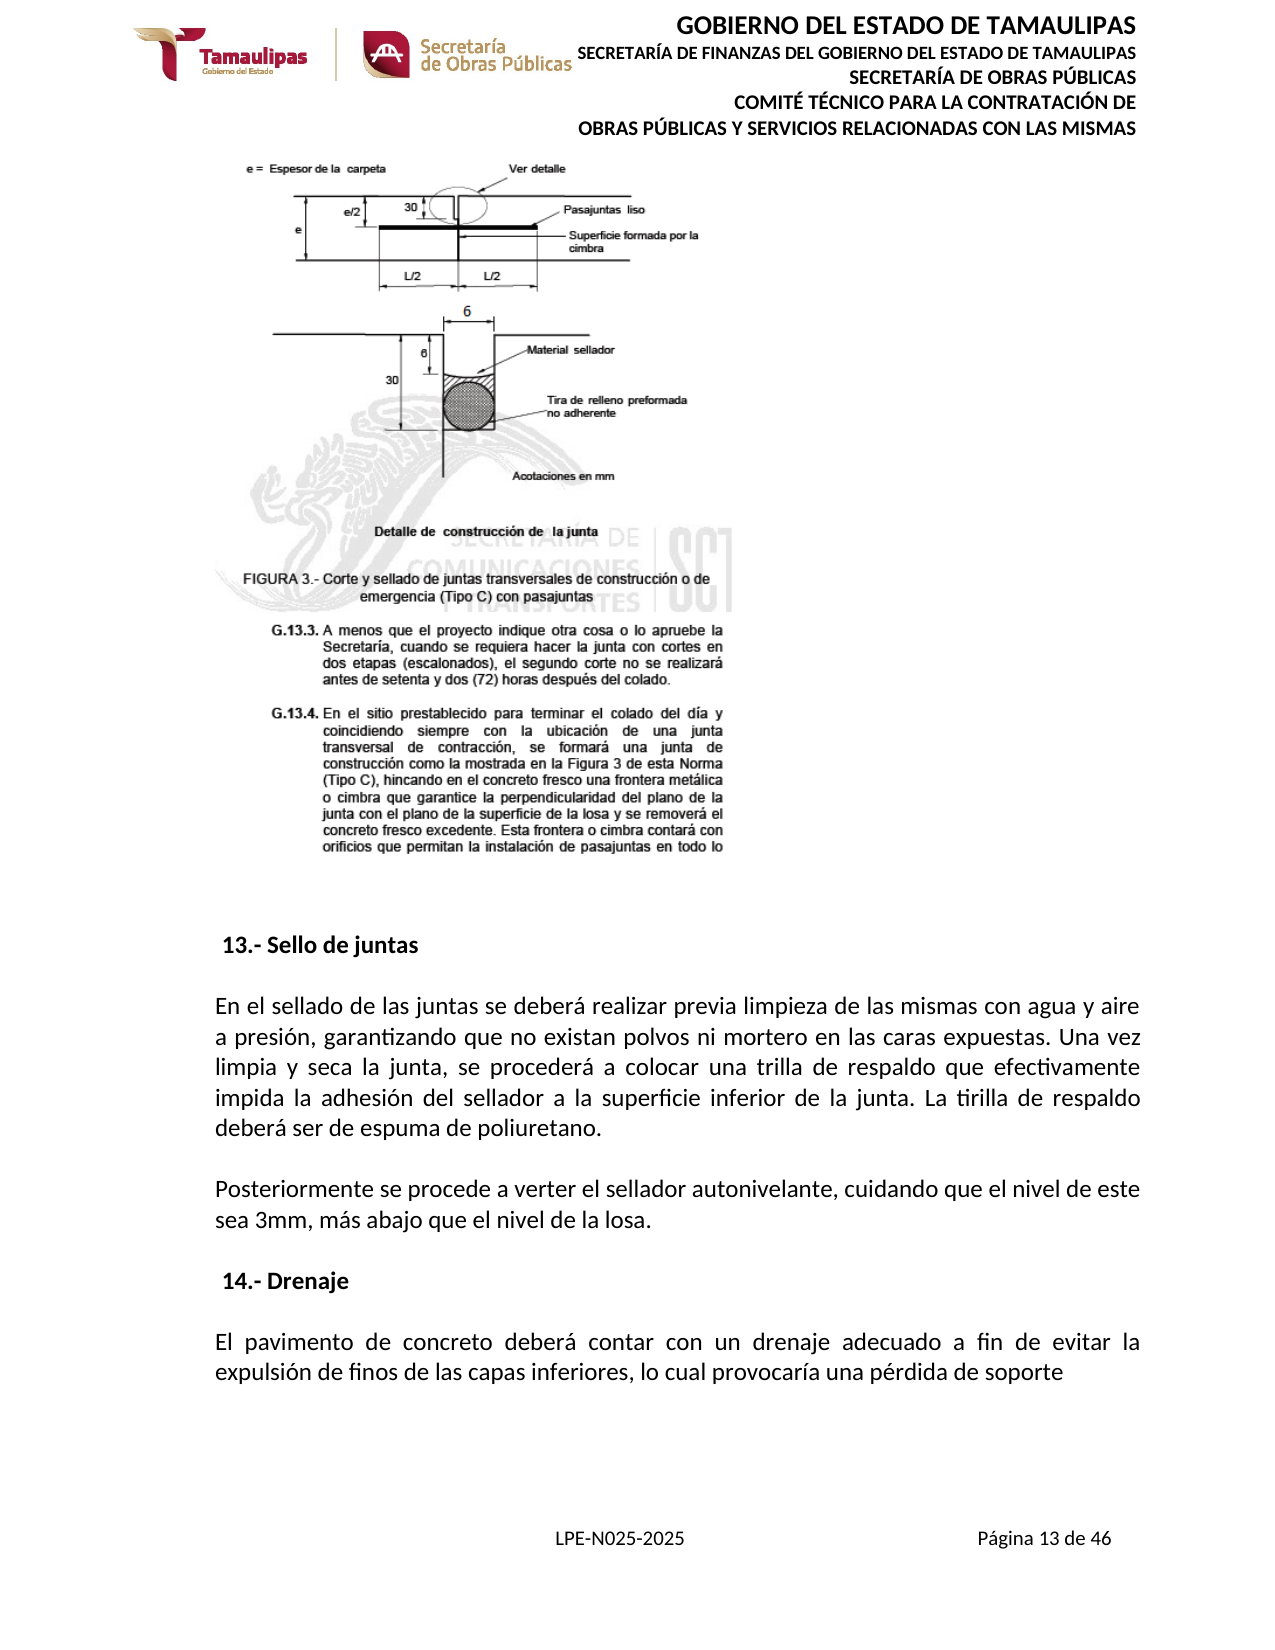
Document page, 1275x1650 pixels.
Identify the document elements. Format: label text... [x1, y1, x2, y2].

text En el sellado de las juntas se deberá realizar previa limpieza de las mismas con agua y aire a presión, garantizando que no existan polvos ni mortero en las caras expuestas. Una vez limpia y seca la junta, se procederá a colocar una trilla de respaldo que efectivamente impida la adhesión del sellador a la superficie inferior de tirilla de respaldo deberá ser de espuma de poliuretano. [215, 990, 1142, 1143]
text Posteriormente se procede a verter el sellador autonivelante, cuidando que el nivel de este sea 3mm, más abajo que el nivel de la losa. [215, 1173, 1142, 1234]
text 13.- Sello de juntas [222, 929, 1142, 959]
picture [126, 6, 663, 97]
text El pavimento de concreto deberá contar con un drenaje adecuado a fin de evitar la expulsión de finos de las capas inferiores, lo cual provocaría una pérdida de soporte [215, 1326, 1142, 1387]
picture [214, 147, 732, 868]
text 14.- Drenaje [222, 1265, 1142, 1295]
